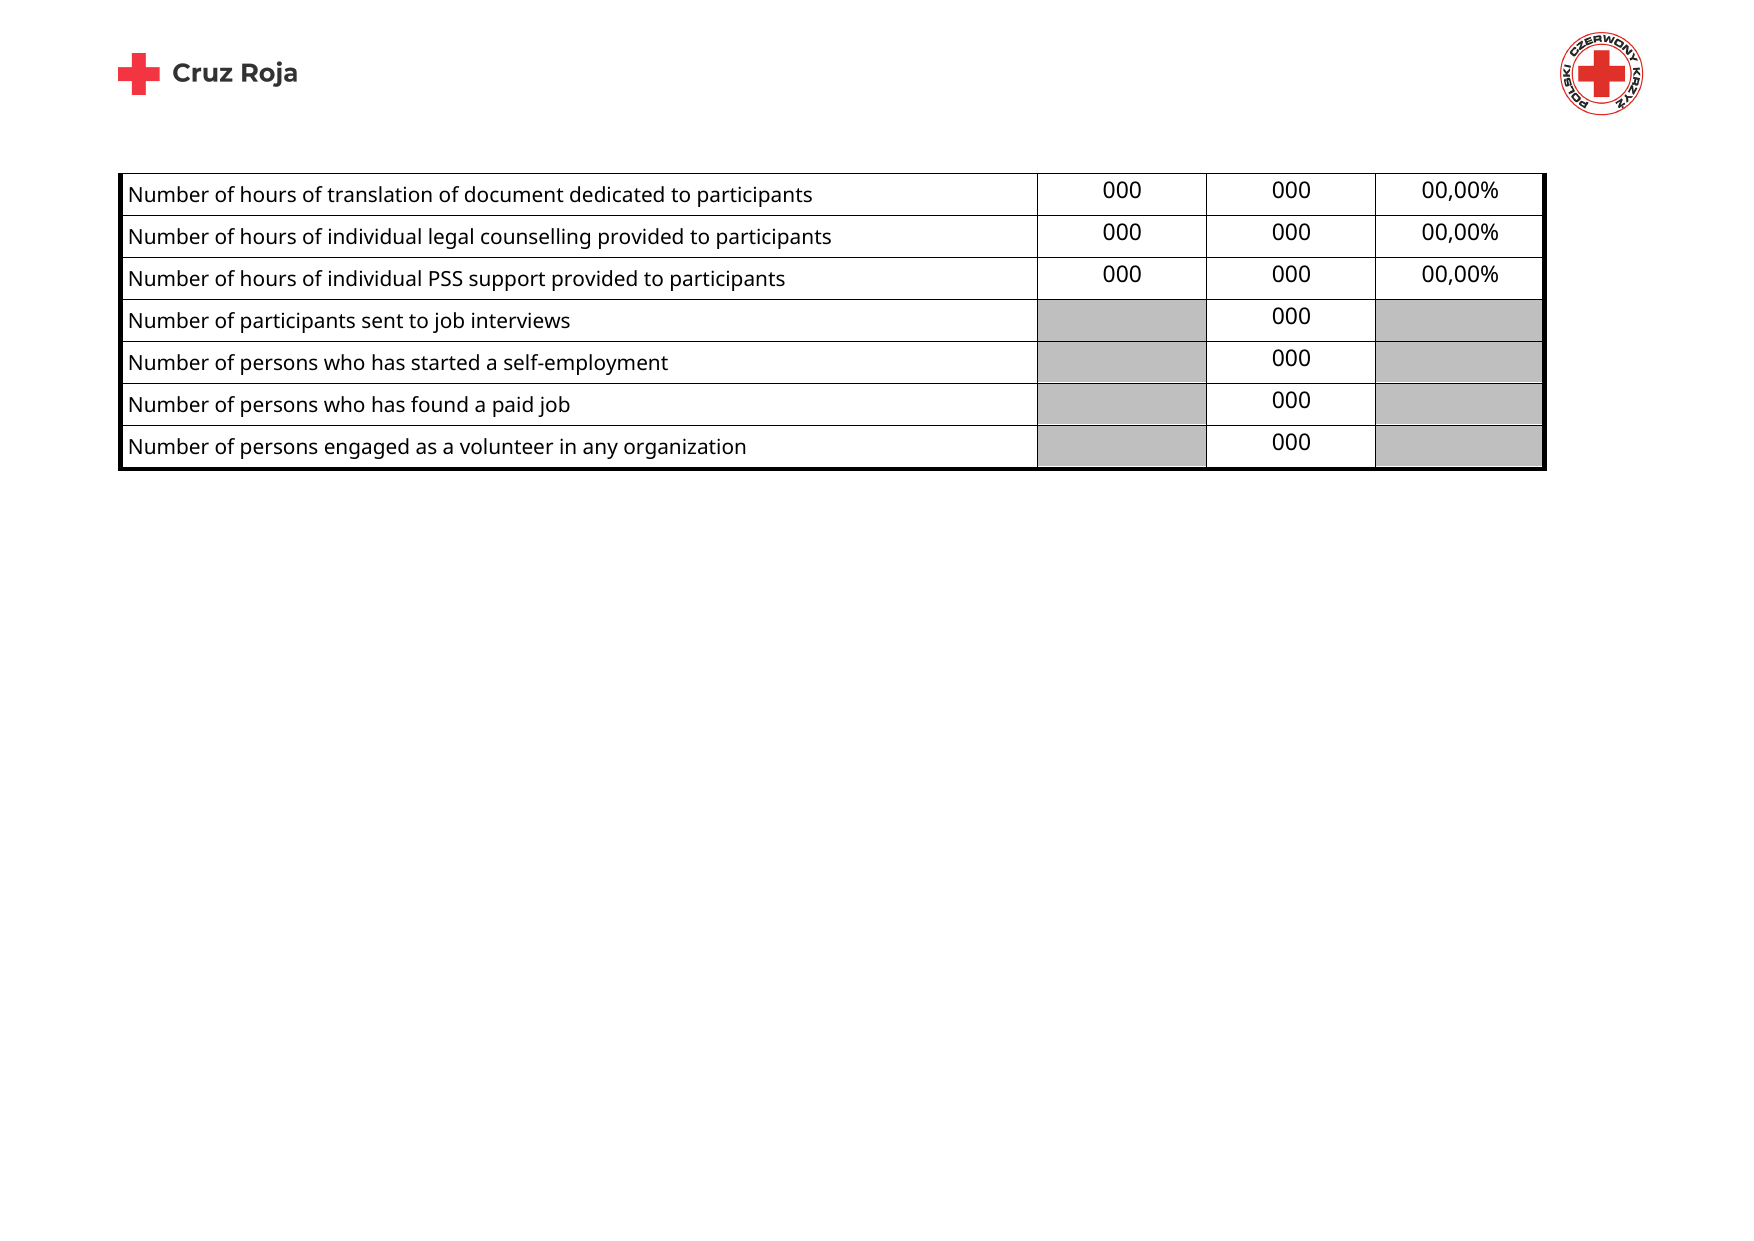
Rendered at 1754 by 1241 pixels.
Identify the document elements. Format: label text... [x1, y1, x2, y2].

picture [118, 53, 297, 95]
table_cell [1376, 300, 1542, 341]
table_cell 000 [1038, 216, 1206, 257]
table_cell [1038, 342, 1206, 382]
table_cell 000 [1207, 342, 1375, 382]
table_cell [1376, 342, 1542, 382]
table_cell 000 [1207, 426, 1375, 466]
table_cell [1376, 384, 1542, 424]
table_cell 000 [1207, 384, 1375, 424]
picture [1556, 28, 1647, 119]
table_cell Number of hours of individual PSS support provided to participants [123, 258, 1037, 298]
table_cell [1038, 300, 1206, 341]
table_cell 000 [1207, 216, 1375, 257]
table_cell 000 [1207, 258, 1375, 298]
table_cell Number of participants sent to job interviews [123, 300, 1037, 341]
table_cell Number of persons who has started a self-employment [123, 342, 1037, 382]
table_cell Number of persons engaged as a volunteer in any organization [123, 426, 1037, 466]
table_cell [1038, 384, 1206, 424]
table_cell [1376, 426, 1542, 466]
table_cell 000 [1207, 300, 1375, 341]
table_cell [1038, 426, 1206, 466]
table_cell 000 [1207, 174, 1375, 214]
table_cell 00,00% [1376, 174, 1542, 214]
table_cell Number of persons who has found a paid job [123, 384, 1037, 424]
table_cell Number of hours of translation of document dedicated to participants [123, 174, 1037, 214]
table_cell 00,00% [1376, 258, 1542, 298]
table_cell Number of hours of individual legal counselling provided to participants [123, 216, 1037, 257]
table_cell 00,00% [1376, 216, 1542, 257]
table_cell 000 [1038, 258, 1206, 298]
table_cell 000 [1038, 174, 1206, 214]
